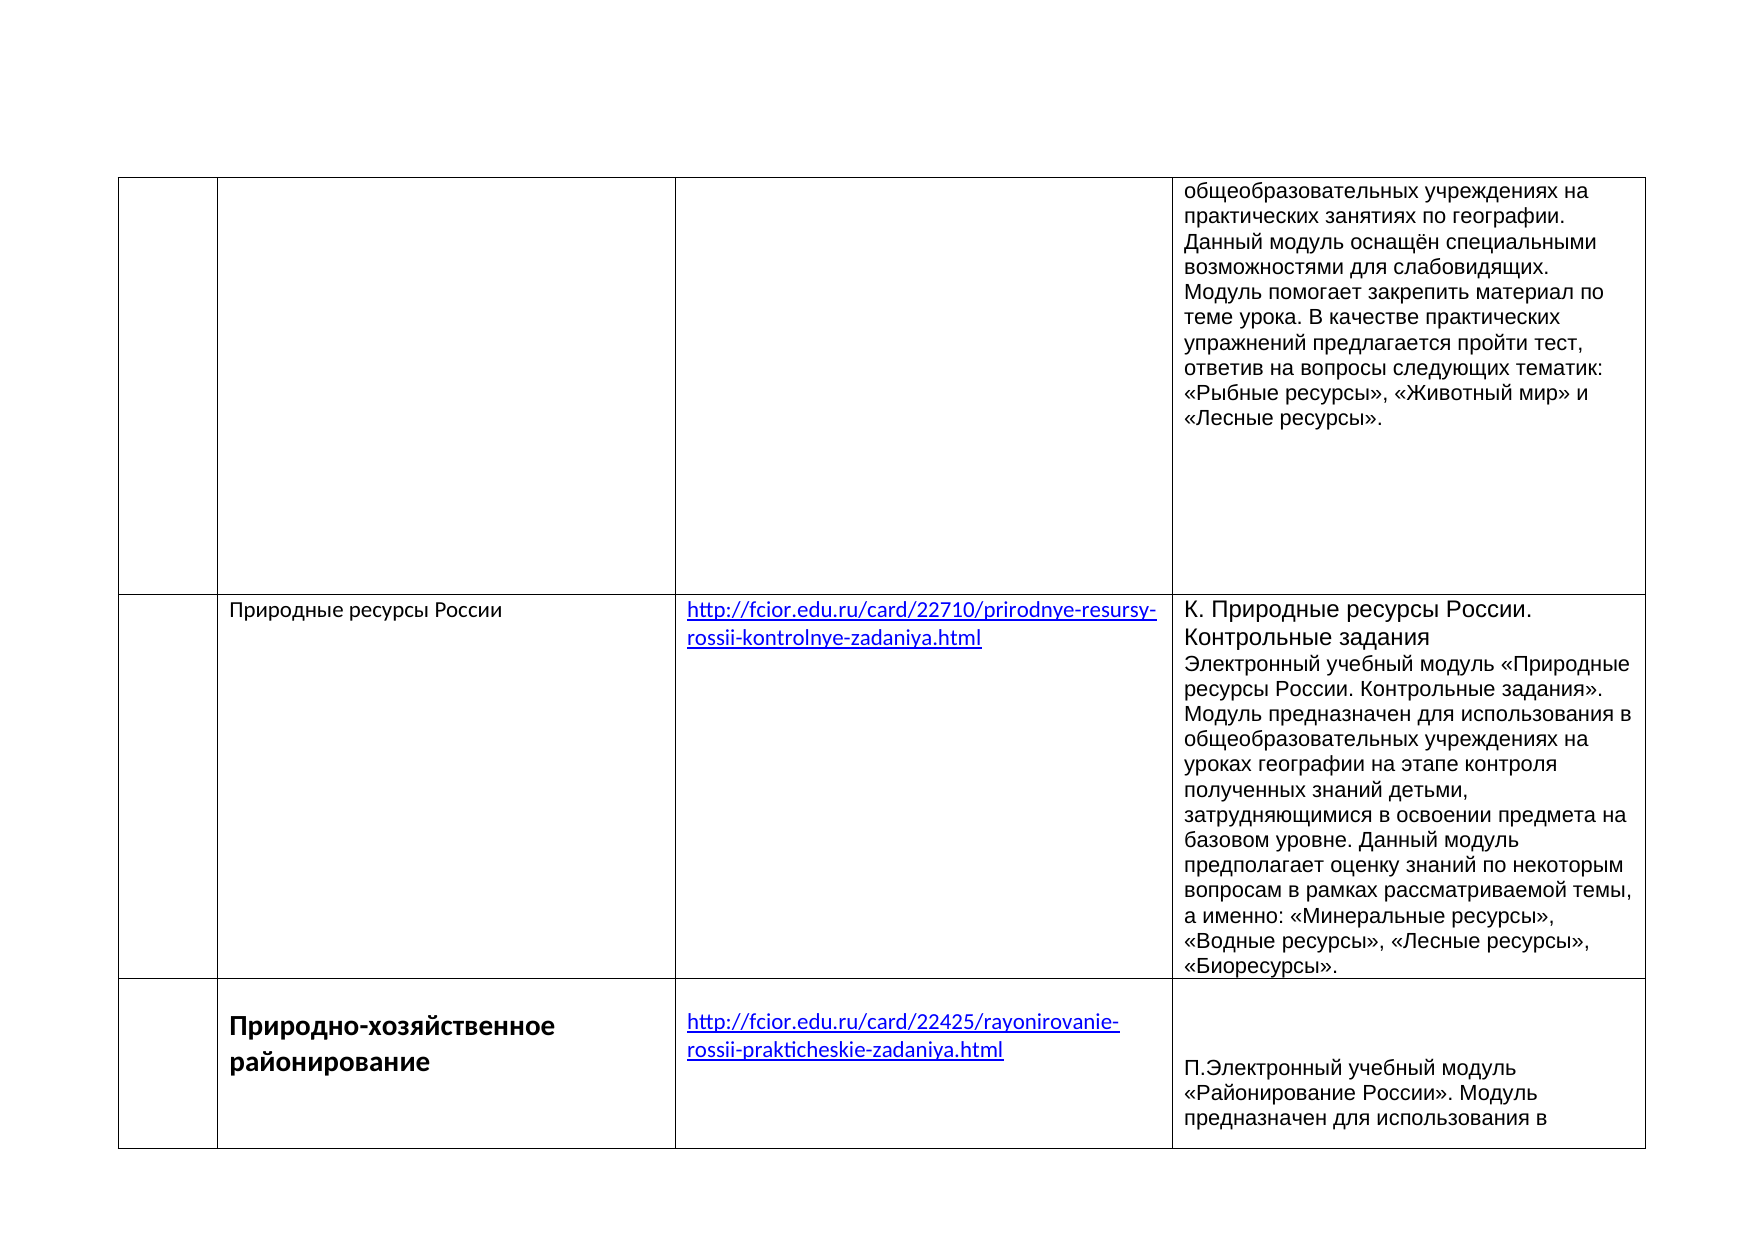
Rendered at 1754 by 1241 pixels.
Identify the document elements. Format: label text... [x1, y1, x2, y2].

table_cell http://fcior.edu.ru/card/22710/prirodnye-resursy-rossii-kontrolnye-zadaniya.html [676, 595, 1172, 978]
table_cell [218, 979, 675, 1147]
table_cell К. Природные ресурсы России. Контрольные задания Электронный учебный модуль «Природные ресурсы России. Контрольные задания». Модуль предназначен для использования в общеобразовательных учреждениях на уроках географии на этапе контроля полученных знаний детьми, затрудняющимися в освоении предмета на базовом уровне. Данный модуль предполагает оценку знаний по некоторым вопросам в рамках рассматриваемой темы, а именно: «Минеральные ресурсы», «Водные ресурсы», «Лесные ресурсы», «Биоресурсы». [1173, 595, 1645, 978]
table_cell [1173, 979, 1645, 1147]
table_cell [119, 178, 217, 594]
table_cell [676, 979, 1172, 1147]
table_cell [119, 595, 217, 978]
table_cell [1173, 178, 1645, 594]
table_cell [119, 979, 217, 1147]
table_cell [218, 178, 675, 594]
table_cell Природные ресурсы России [218, 595, 675, 978]
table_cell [676, 178, 1172, 594]
